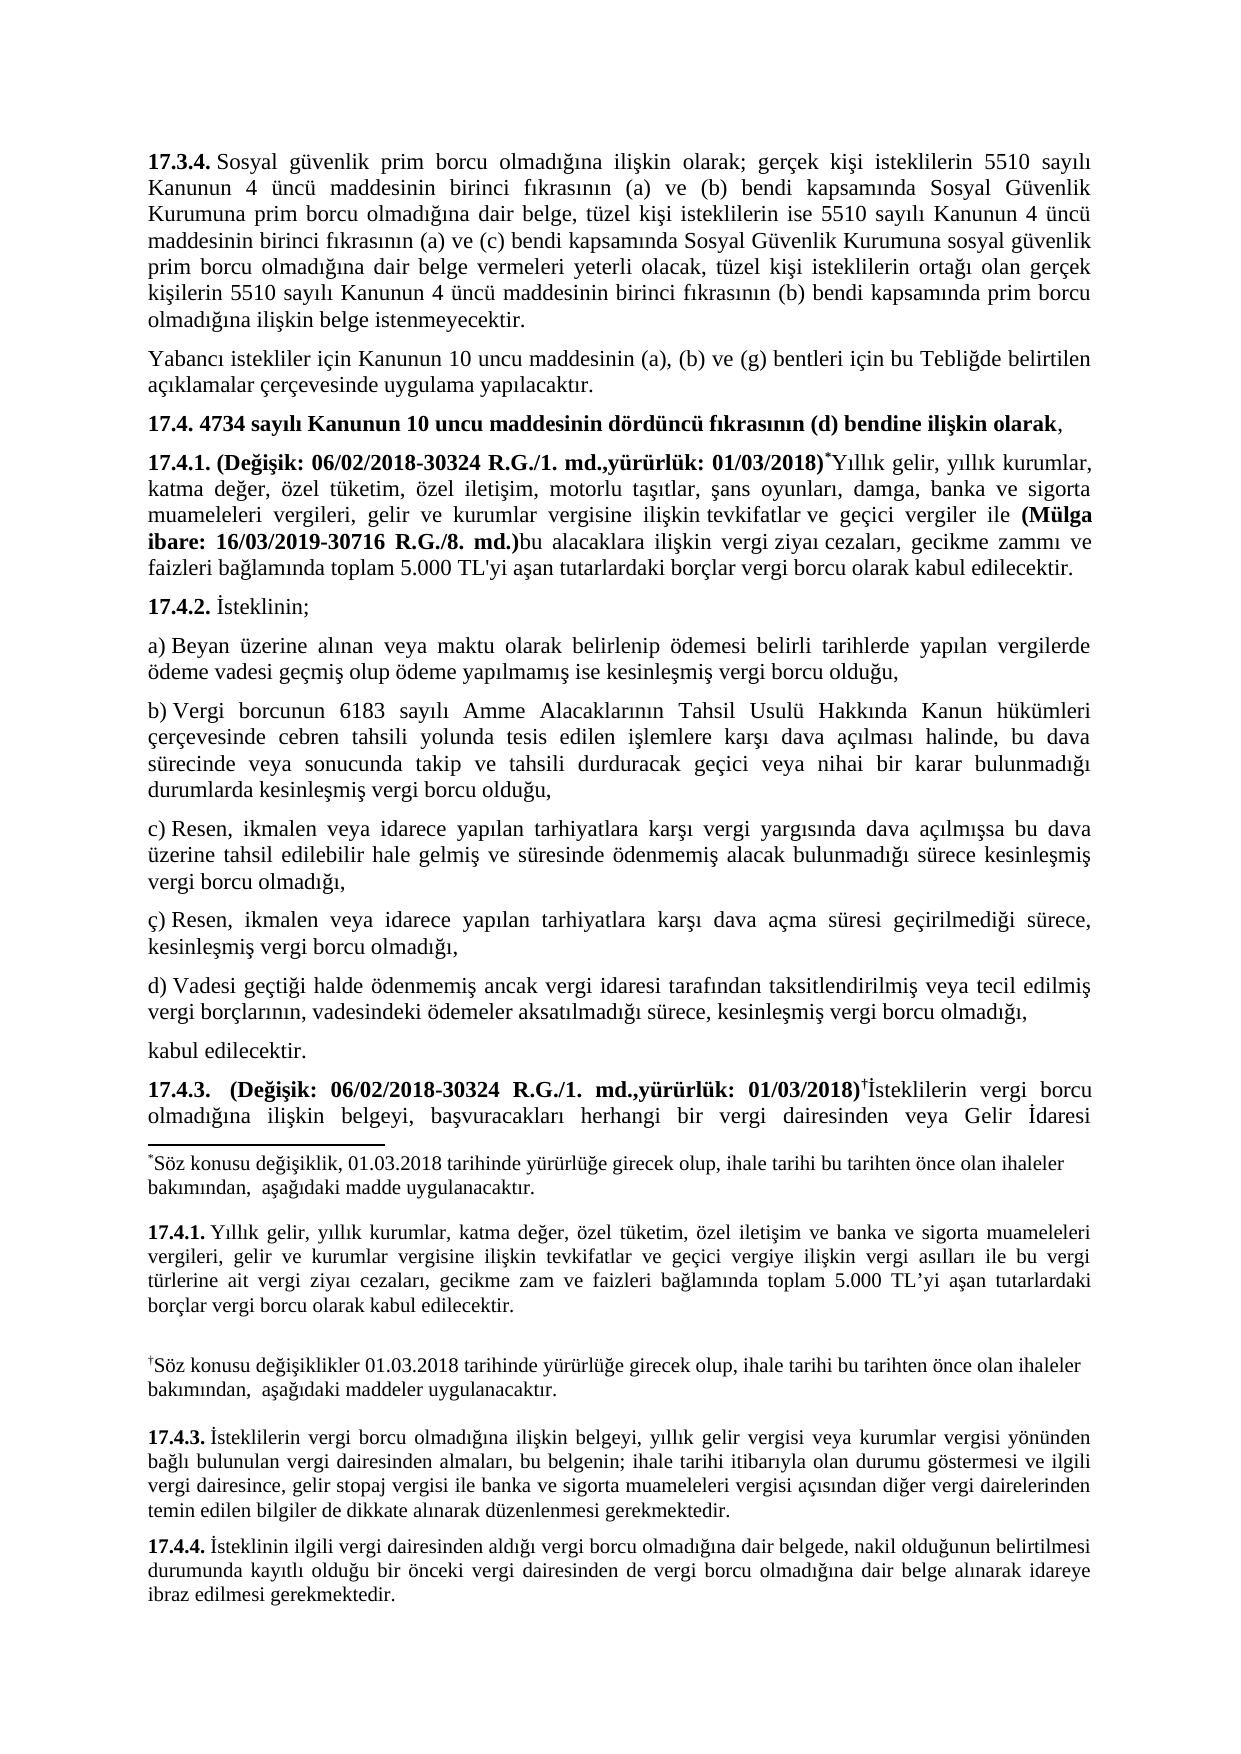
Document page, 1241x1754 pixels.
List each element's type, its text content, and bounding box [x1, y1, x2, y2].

text 17.4. 4734 sayılı Kanunun 10 uncu maddesinin dördüncü fıkrasının (d) bendine ilişkin olarak, [148, 410, 1092, 436]
text Yabancı istekliler için Kanunun 10 uncu maddesinin (a), (b) ve (g) bentleri için bu Tebliğde belirtilen açıklamalar çerçevesinde uygulama yapılacaktır. [148, 345, 1092, 397]
text kabul edilecektir. [148, 1037, 1092, 1063]
text 17.3.4. Sosyal güvenlik prim borcu olmadığına ilişkin olarak; gerçek kişi isteklilerin 5510 sayılı Kanunun 4 üncü maddesinin birinci fıkrasının (a) ve (b) bendi kapsamında Sosyal Güvenlik Kurumuna prim borcu olmadığına dair belge, tüzel kişi isteklilerin ise 5510 sayılı Kanunun 4 üncü maddesinin birinci fıkrasının (a) ve (c) bendi kapsamında Sosyal Güvenlik Kurumuna sosyal güvenlik prim borcu olmadığına dair belge vermeleri yeterli olacak, tüzel kişi isteklilerin ortağı olan gerçek kişilerin 5510 sayılı Kanunun 4 üncü maddesinin birinci fıkrasının (b) bendi kapsamında prim borcu olmadığına ilişkin belge istenmeyecektir. [148, 148, 1092, 332]
text 17.4.1. (Değişik: 06/02/2018-30324 R.G./1. md.,yürürlük: 01/03/2018)Yıllık gelir, yıllık kurumlar, katma değer, özel tüketim, özel iletişim, motorlu taşıtlar, şans oyunları, damga, banka ve sigorta muameleleri vergileri, gelir ve kurumlar vergisine ilişkin tevkifatlar ve geçici vergiler ile (Mülga ibare: 16/03/2019-30716 R.G./8. md.)bu alacaklara ilişkin vergi ziyaı cezaları, gecikme zammı ve faizleri bağlamında toplam 5.000 TL'yi aşan tutarlardaki borçlar vergi borcu olarak kabul edilecektir. [148, 449, 1092, 581]
text ç) Resen, ikmalen veya idarece yapılan tarhiyatlara karşı dava açma süresi geçirilmediği sürece, kesinleşmiş vergi borcu olmadığı, [148, 907, 1092, 959]
text d) Vadesi geçtiği halde ödenmemiş ancak vergi idaresi tarafından taksitlendirilmiş veya tecil edilmiş vergi borçlarının, vadesindeki ödemeler aksatılmadığı sürece, kesinleşmiş vergi borcu olmadığı, [148, 972, 1092, 1024]
text b) Vergi borcunun 6183 sayılı Amme Alacaklarının Tahsil Usulü Hakkında Kanun hükümleri çerçevesinde cebren tahsili yolunda tesis edilen işlemlere karşı dava açılması halinde, bu dava sürecinde veya sonucunda takip ve tahsili durduracak geçici veya nihai bir karar bulunmadığı durumlarda kesinleşmiş vergi borcu olduğu, [148, 697, 1092, 802]
text 17.4.3. (Değişik: 06/02/2018-30324 R.G./1. md.,yürürlük: 01/03/2018)İsteklilerin vergi borcu olmadığına ilişkin belgeyi, başvuracakları herhangi bir vergi dairesinden veya Gelir İdaresi Başkanlığının internet adresi (www.gib.gov.tr) üzerinden almaları mümkündür. Bu belgenin; (Ek ibare: 13.09.2019-30887 R.G./1. md., yürürlük:23.09.2019)son başvuru ve/veya ihale tarihi itibarıyla olan durumu göstermesi ve isteklinin 17.4.1. numaralı alt maddede belirtilen alacak türlerinden olan borçları dikkate alınarak ilgili vergi dairelerinden temin edilen bilgiler kapsamında düzenlenmesi gerekmektedir. [148, 1076, 1092, 1128]
text 17.4.2. İsteklinin; [148, 593, 1092, 619]
text a) Beyan üzerine alınan veya maktu olarak belirlenip ödemesi belirli tarihlerde yapılan vergilerde ödeme vadesi geçmiş olup ödeme yapılmamış ise kesinleşmiş vergi borcu olduğu, [148, 632, 1092, 684]
text c) Resen, ikmalen veya idarece yapılan tarhiyatlara karşı vergi yargısında dava açılmışsa bu dava üzerine tahsil edilebilir hale gelmiş ve süresinde ödenmemiş alacak bulunmadığı sürece kesinleşmiş vergi borcu olmadığı, [148, 815, 1092, 894]
